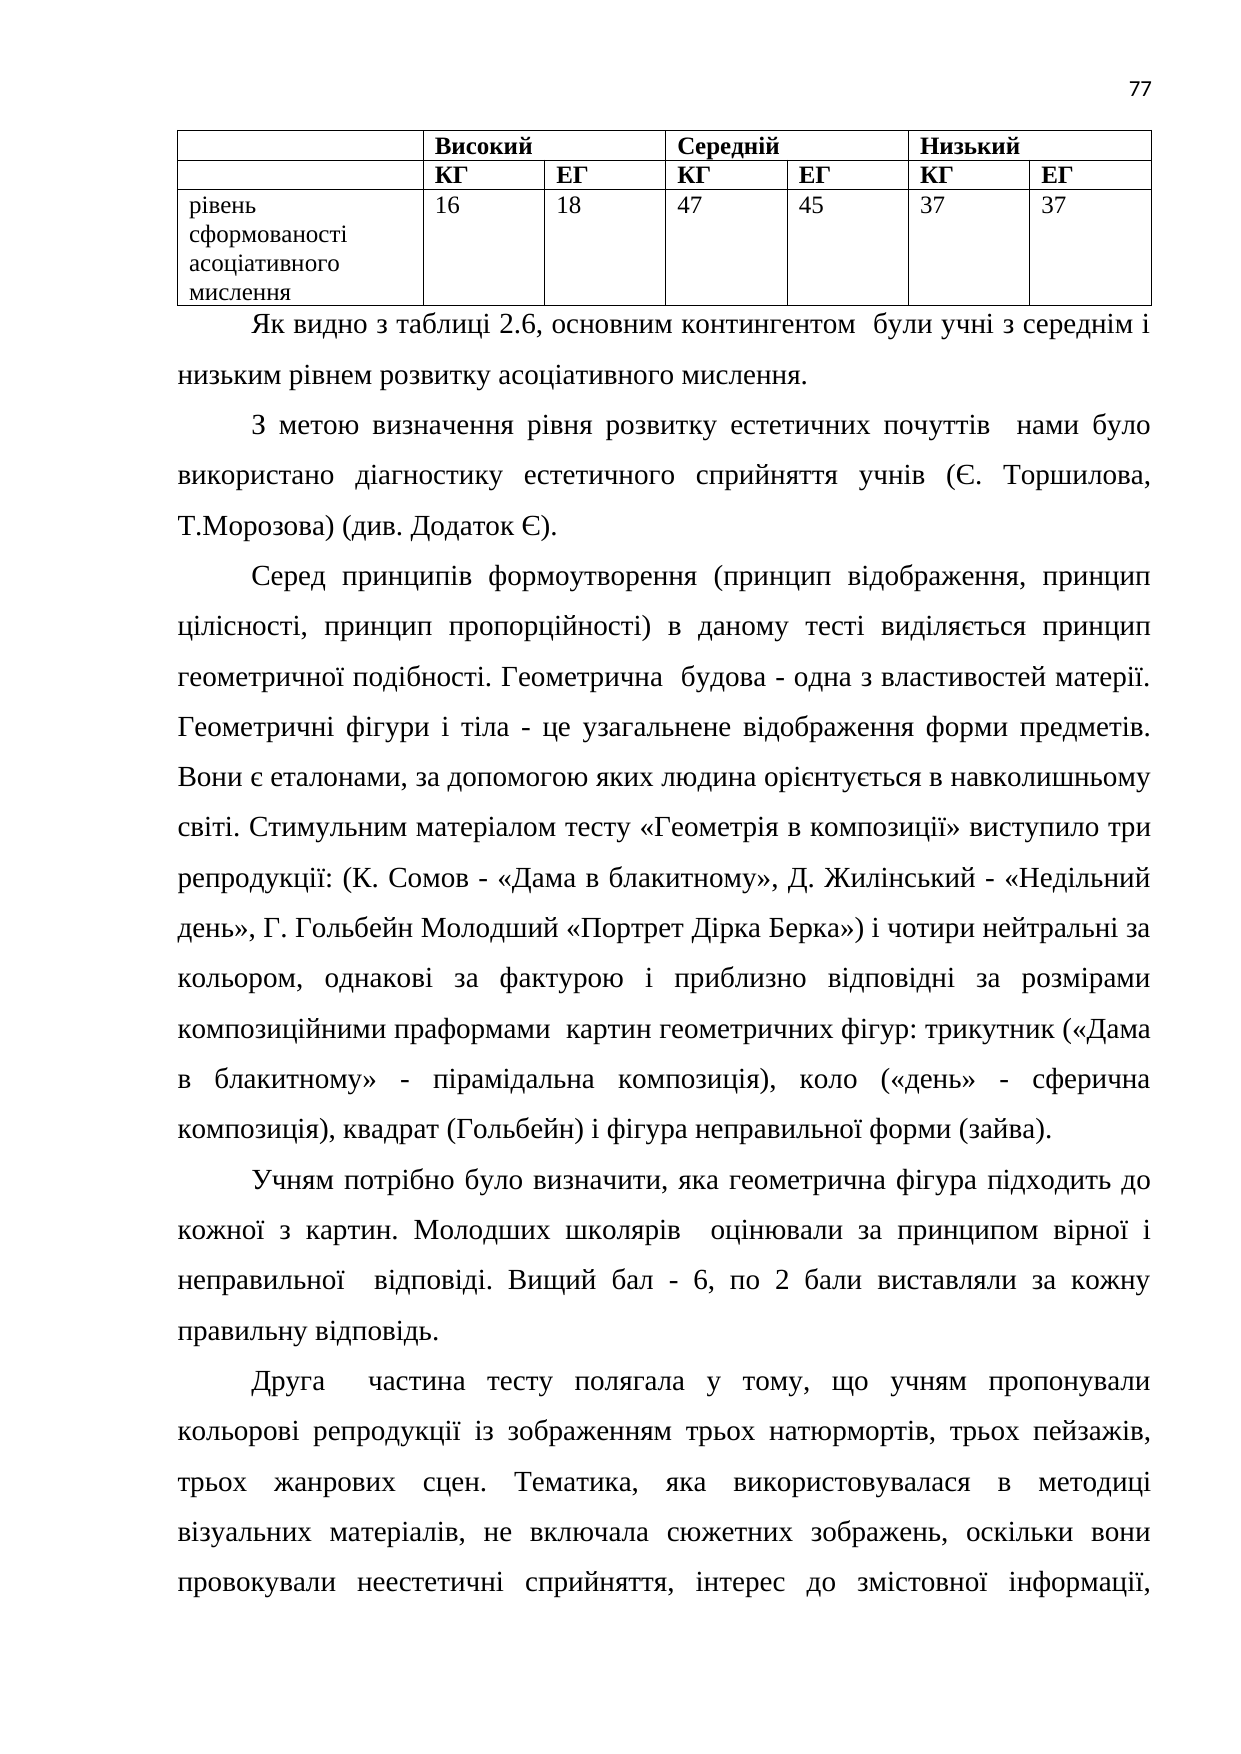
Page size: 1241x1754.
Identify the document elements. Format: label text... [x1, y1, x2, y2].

table_cell 16 [424, 190, 544, 305]
table_cell ЕГ [1030, 161, 1151, 189]
table_cell КГ [424, 161, 544, 189]
table_cell 47 [666, 190, 787, 305]
table_cell 18 [545, 190, 665, 305]
table_cell Середній [666, 131, 908, 159]
table_cell ЕГ [788, 161, 908, 189]
table_cell КГ [909, 161, 1029, 189]
text Учням потрібно було визначити, яка геометрична фігура підходить до кожної з картин. Молодших школярів оцінювали за принципом вірної і неправильної відповіді. Вищий бал - 6, по 2 бали виставляли за кожну правильну відповідь. [177, 1162, 1152, 1346]
table_cell [178, 131, 423, 159]
text Серед принципів формоутворення (принцип відображення, принцип цілісності, принцип пропорційності) в даному тесті виділяється принцип геометричної подібності. Геометрична будова - одна з властивостей матерії. Геометричні фігури і тіла - це узагальнене відображення форми предметів. Вони є еталонами, за допомогою яких людина орієнтується в навколишньому світі. Стимульним матеріалом тесту «Геометрія в композиції» виступило три репродукції: (К. Сомов - «Дама в блакитному», Д. Жилінський - «Недільний день», Г. Гольбейн Молодший «Портрет Дірка Берка») і чотири нейтральні за кольором, однакові за фактурою і приблизно відповідні за розмірами композиційними праформами картин геометричних фігур: трикутник («Дама в блакитному» - пірамідальна композиція), коло («день» - сферична композиція), квадрат (Гольбейн) і фігура неправильної форми (зайва). [177, 558, 1152, 1145]
table_cell Низький [909, 131, 1151, 159]
table_cell Високий [424, 131, 665, 159]
table_cell 37 [909, 190, 1029, 305]
table_cell КГ [666, 161, 787, 189]
table_cell 37 [1030, 190, 1151, 305]
table_cell 45 [788, 190, 908, 305]
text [177, 1363, 1152, 1598]
text Як видно з таблиці 2.6, основним контингентом були учні з середнім і низьким рівнем розвитку асоціативного мислення. [177, 306, 1152, 390]
text З метою визначення рівня розвитку естетичних почуттів нами було використано діагностику естетичного сприйняття учнів (Є. Торшилова, Т.Морозова) (див. Додаток Є). [177, 407, 1152, 541]
table_cell ЕГ [545, 161, 665, 189]
table_cell [178, 161, 423, 189]
table_cell рівень сформованості асоціативного мислення [178, 190, 423, 305]
